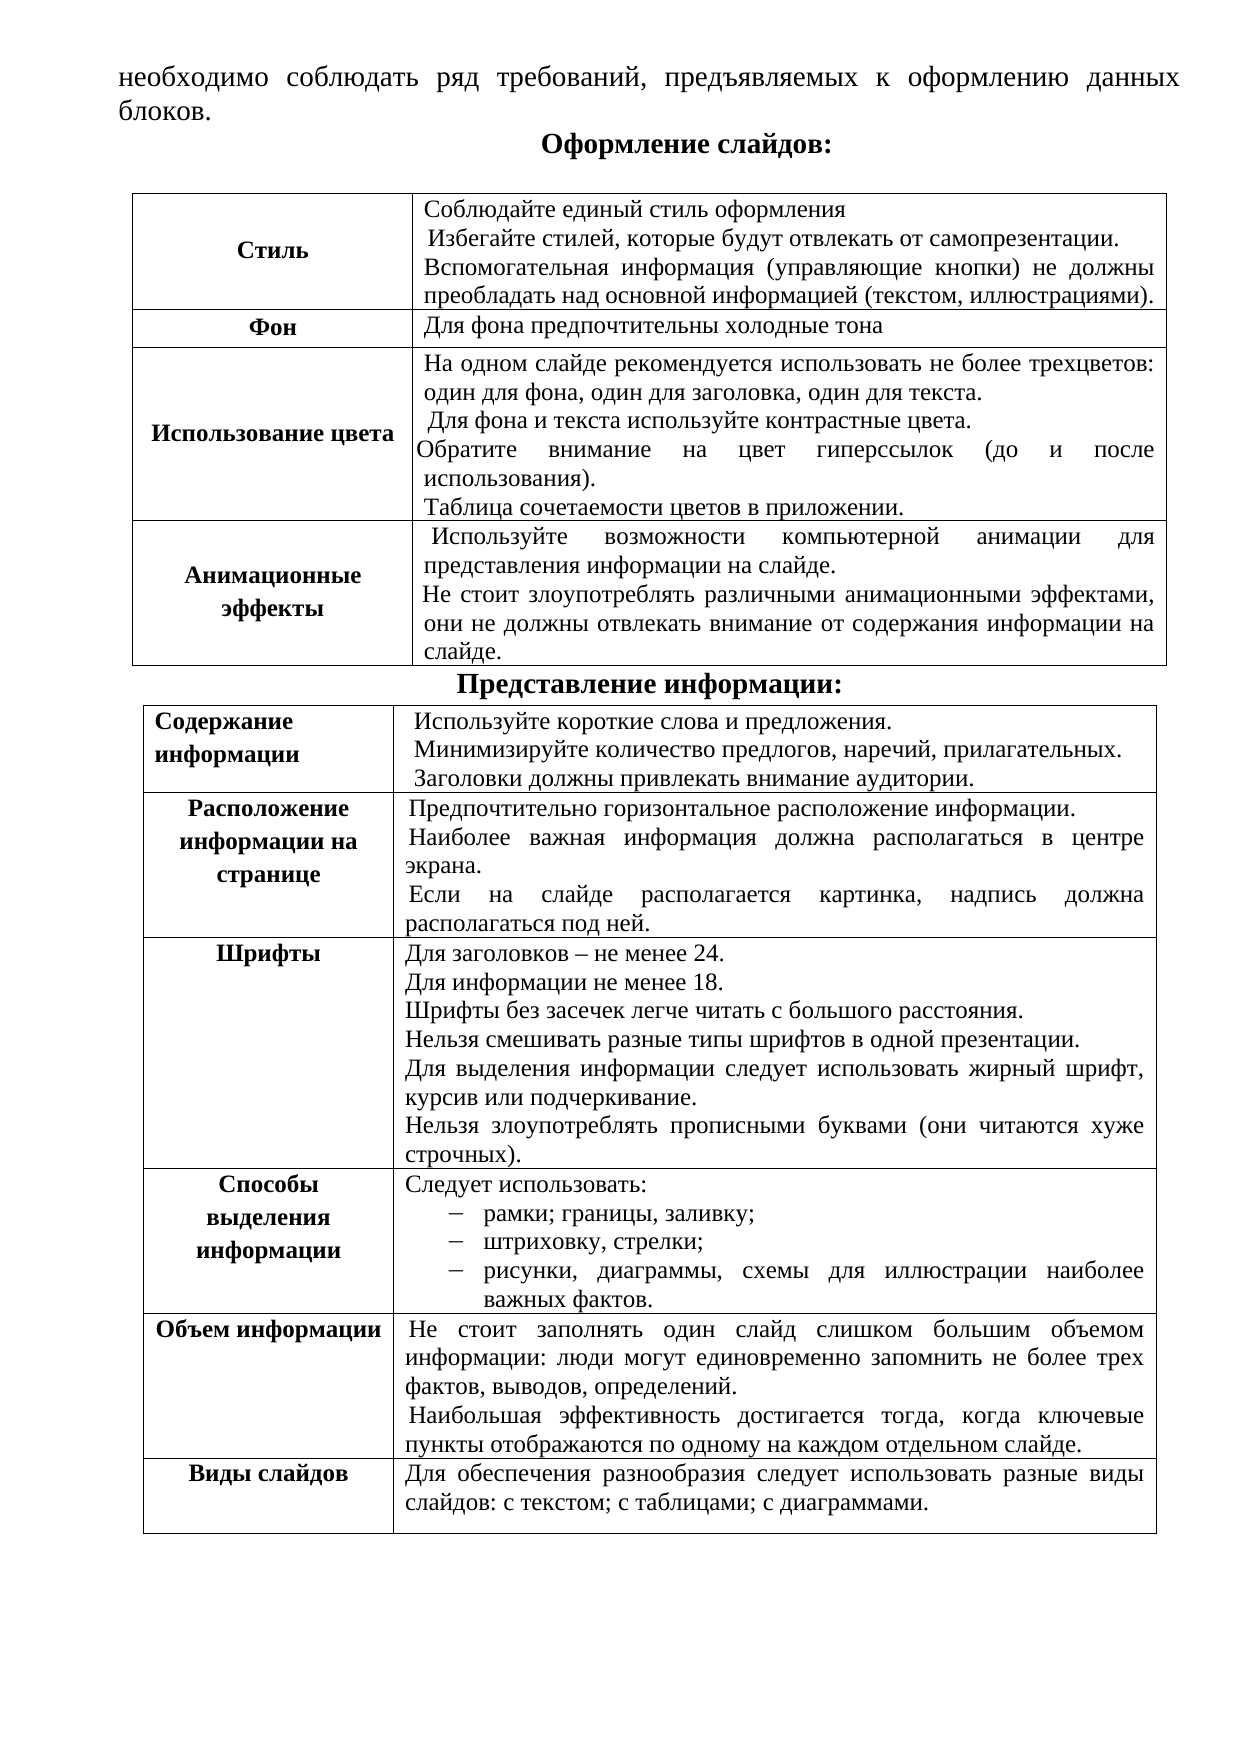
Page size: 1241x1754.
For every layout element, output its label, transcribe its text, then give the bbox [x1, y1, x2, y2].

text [118, 59, 1181, 126]
table_cell Виды слайдов [144, 1459, 393, 1532]
table_header Соблюдайте единый стиль оформления Избегайте стилей, которые будут отвлекать от самопрезентации. Вспомогательная информация (управляющие кнопки) не должны преобладать над основной информацией (текстом, иллюстрациями). [413, 194, 1166, 309]
table_cell Предпочтительно горизонтальное расположение информации. Наиболее важная информация должна располагаться в центре экрана. Если на слайде располагается картинка, надпись должна располагаться под ней. [394, 793, 1156, 937]
table_cell Расположение информации на странице [144, 793, 393, 937]
table_cell Объем информации [144, 1314, 393, 1457]
table_cell Способы выделения информации [144, 1169, 393, 1313]
table_header Содержание информации [144, 706, 393, 792]
table_cell Используйте возможности компьютерной анимации для представления информации на слайде. Не стоит злоупотреблять различными анимационными эффектами, они не должны отвлекать внимание от содержания информации на слайде. [413, 521, 1166, 665]
table_cell Следует использовать: рамки; границы, заливку; штриховку, стрелки; рисунки, диаграммы, схемы для иллюстрации наиболее важных фактов. [394, 1169, 1156, 1313]
table_header Стиль [133, 194, 412, 309]
table_cell Для заголовков – не менее 24. Для информации не менее 18. Шрифты без засечек легче читать с большого расстояния. Нельзя смешивать разные типы шрифтов в одной презентации. Для выделения информации следует использовать жирный шрифт, курсив или подчеркивание. Нельзя злоупотреблять прописными буквами (они читаются хуже строчных). [394, 938, 1156, 1168]
table_cell Использование цвета [133, 348, 412, 520]
table_cell Анимационные эффекты [133, 521, 412, 665]
table_cell Для обеспечения разнообразия следует использовать разные виды слайдов: с текстом; с таблицами; с диаграммами. [394, 1459, 1156, 1532]
text Оформление слайдов: [118, 126, 1181, 160]
text Представление информации: [118, 666, 1181, 700]
table_cell Не стоит заполнять один слайд слишком большим объемом информации: люди могут единовременно запомнить не более трех фактов, выводов, определений. Наибольшая эффективность достигается тогда, когда ключевые пункты отображаются по одному на каждом отдельном слайде. [394, 1314, 1156, 1457]
table_header Используйте короткие слова и предложения. Минимизируйте количество предлогов, наречий, прилагательных. Заголовки должны привлекать внимание аудитории. [394, 706, 1156, 792]
table_cell Шрифты [144, 938, 393, 1168]
table_cell Фон [133, 310, 412, 347]
table_cell Для фона предпочтительны холодные тона [413, 310, 1166, 347]
table_cell На одном слайде рекомендуется использовать не более трехцветов: один для фона, один для заголовка, один для текста. Для фона и текста используйте контрастные цвета. Обратите внимание на цвет гиперссылок (до и после использования). Таблица сочетаемости цветов в приложении. [413, 348, 1166, 520]
